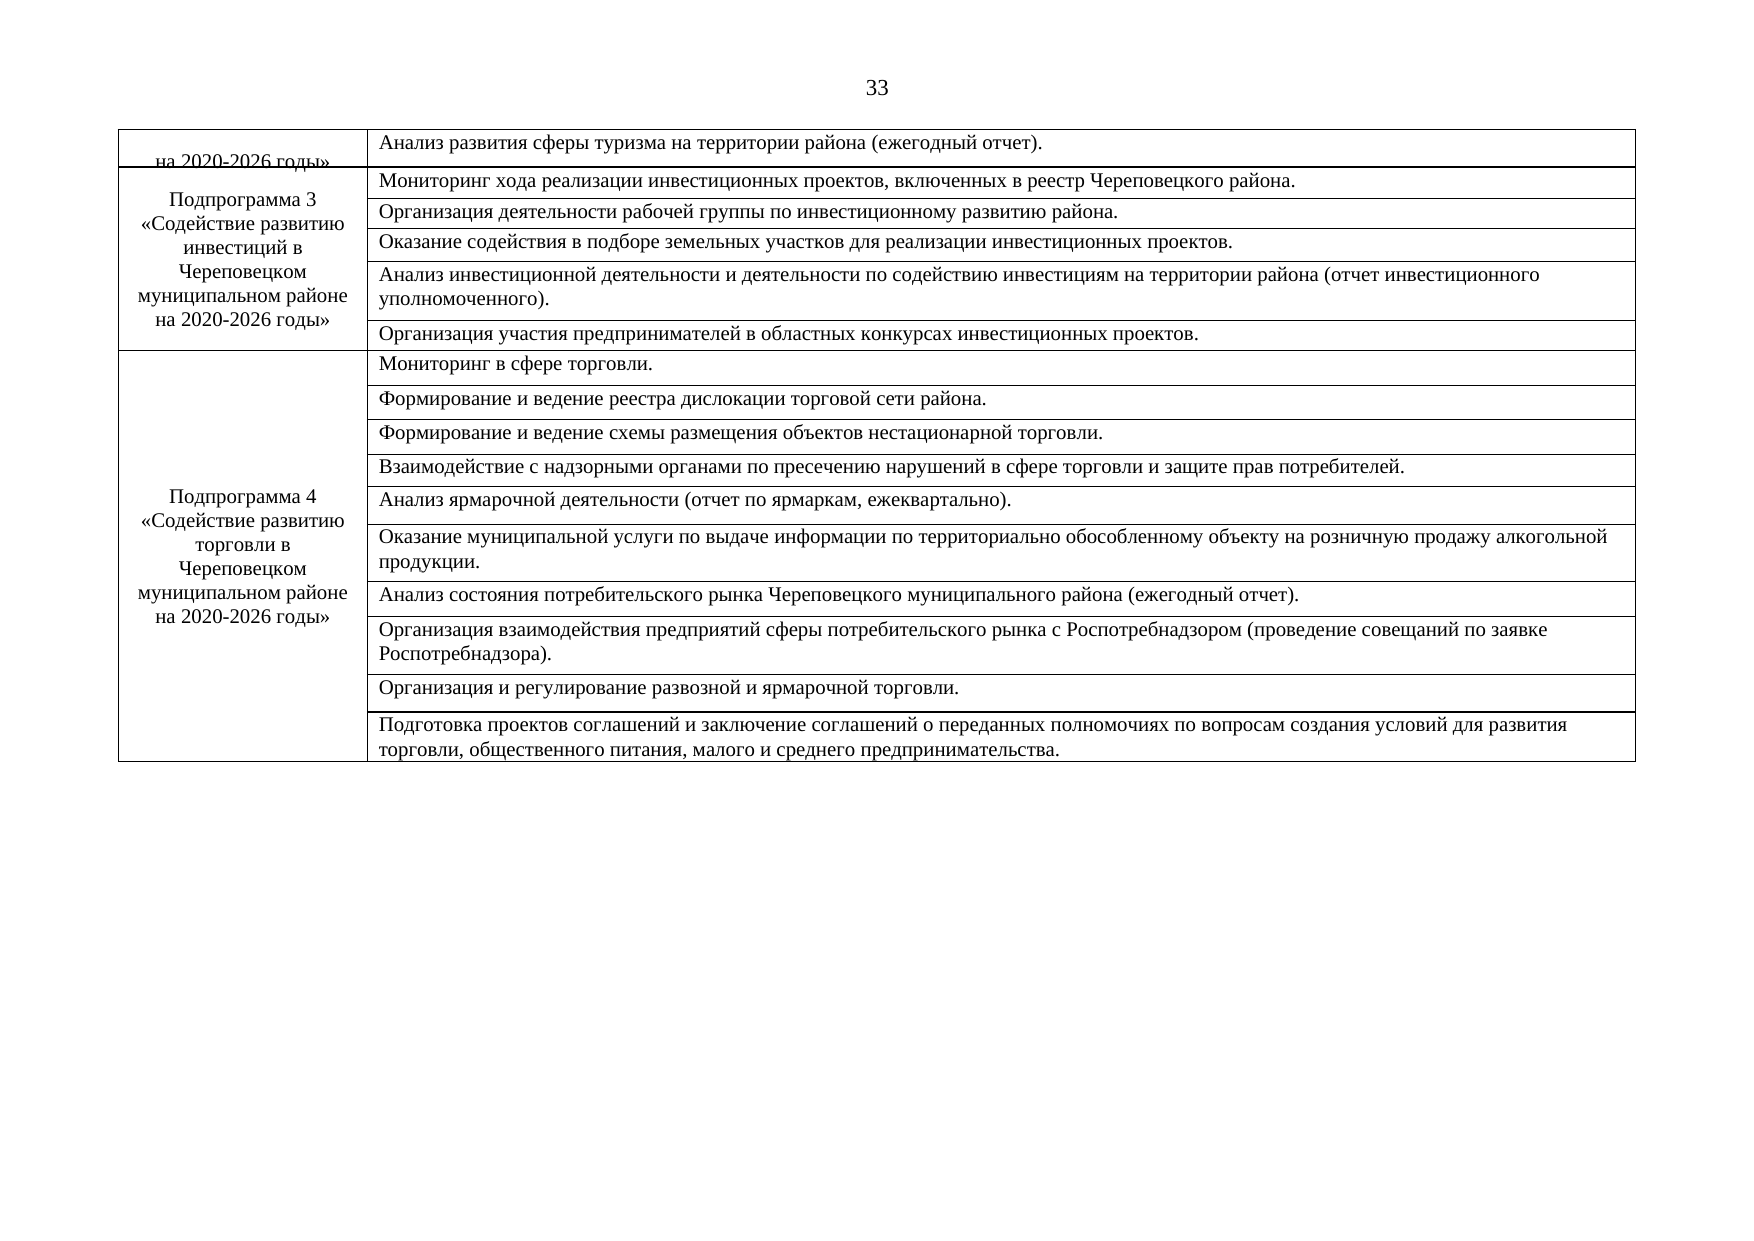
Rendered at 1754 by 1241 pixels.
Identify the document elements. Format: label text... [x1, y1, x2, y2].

table_cell Формирование и ведение реестра дислокации торговой сети района. [368, 386, 1635, 419]
table_cell Оказание муниципальной услуги по выдаче информации по территориально обособленному объекту на розничную продажу алкогольной продукции. [368, 525, 1635, 581]
table_cell Подпрограмма 3 «Содействие развитию инвестиций в Череповецком муниципальном районе на 2020-2026 годы» [119, 168, 367, 350]
table_cell Организация взаимодействия предприятий сферы потребительского рынка с Роспотребнадзором (проведение совещаний по заявке Роспотребнадзора). [368, 617, 1635, 674]
table_cell Организация деятельности рабочей группы по инвестиционному развитию района. [368, 199, 1635, 228]
table_cell Анализ развития сферы туризма на территории района (ежегодный отчет). [368, 130, 1635, 166]
table_cell Подпрограмма 4 «Содействие развитию торговли в Череповецком муниципальном районе на 2020-2026 годы» [119, 351, 367, 761]
table_cell Подготовка проектов соглашений и заключение соглашений о переданных полномочиях по вопросам создания условий для развития торговли, общественного питания, малого и среднего предпринимательства. [368, 713, 1635, 761]
table_cell Оказание содействия в подборе земельных участков для реализации инвестиционных проектов. [368, 229, 1635, 261]
table_cell Анализ ярмарочной деятельности (отчет по ярмаркам, ежеквартально). [368, 487, 1635, 523]
table_cell Формирование и ведение схемы размещения объектов нестационарной торговли. [368, 420, 1635, 453]
table_cell Организация и регулирование развозной и ярмарочной торговли. [368, 675, 1635, 711]
table_cell Анализ состояния потребительского рынка Череповецкого муниципального района (ежегодный отчет). [368, 582, 1635, 616]
table_cell Анализ инвестиционной деятельности и деятельности по содействию инвестициям на территории района (отчет инвестиционного уполномоченного). [368, 262, 1635, 320]
table_cell Взаимодействие с надзорными органами по пресечению нарушений в сфере торговли и защите прав потребителей. [368, 455, 1635, 486]
table_cell Мониторинг хода реализации инвестиционных проектов, включенных в реестр Череповецкого района. [368, 168, 1635, 198]
table_cell Организация участия предпринимателей в областных конкурсах инвестиционных проектов. [368, 321, 1635, 350]
table_cell Мониторинг в сфере торговли. [368, 351, 1635, 385]
